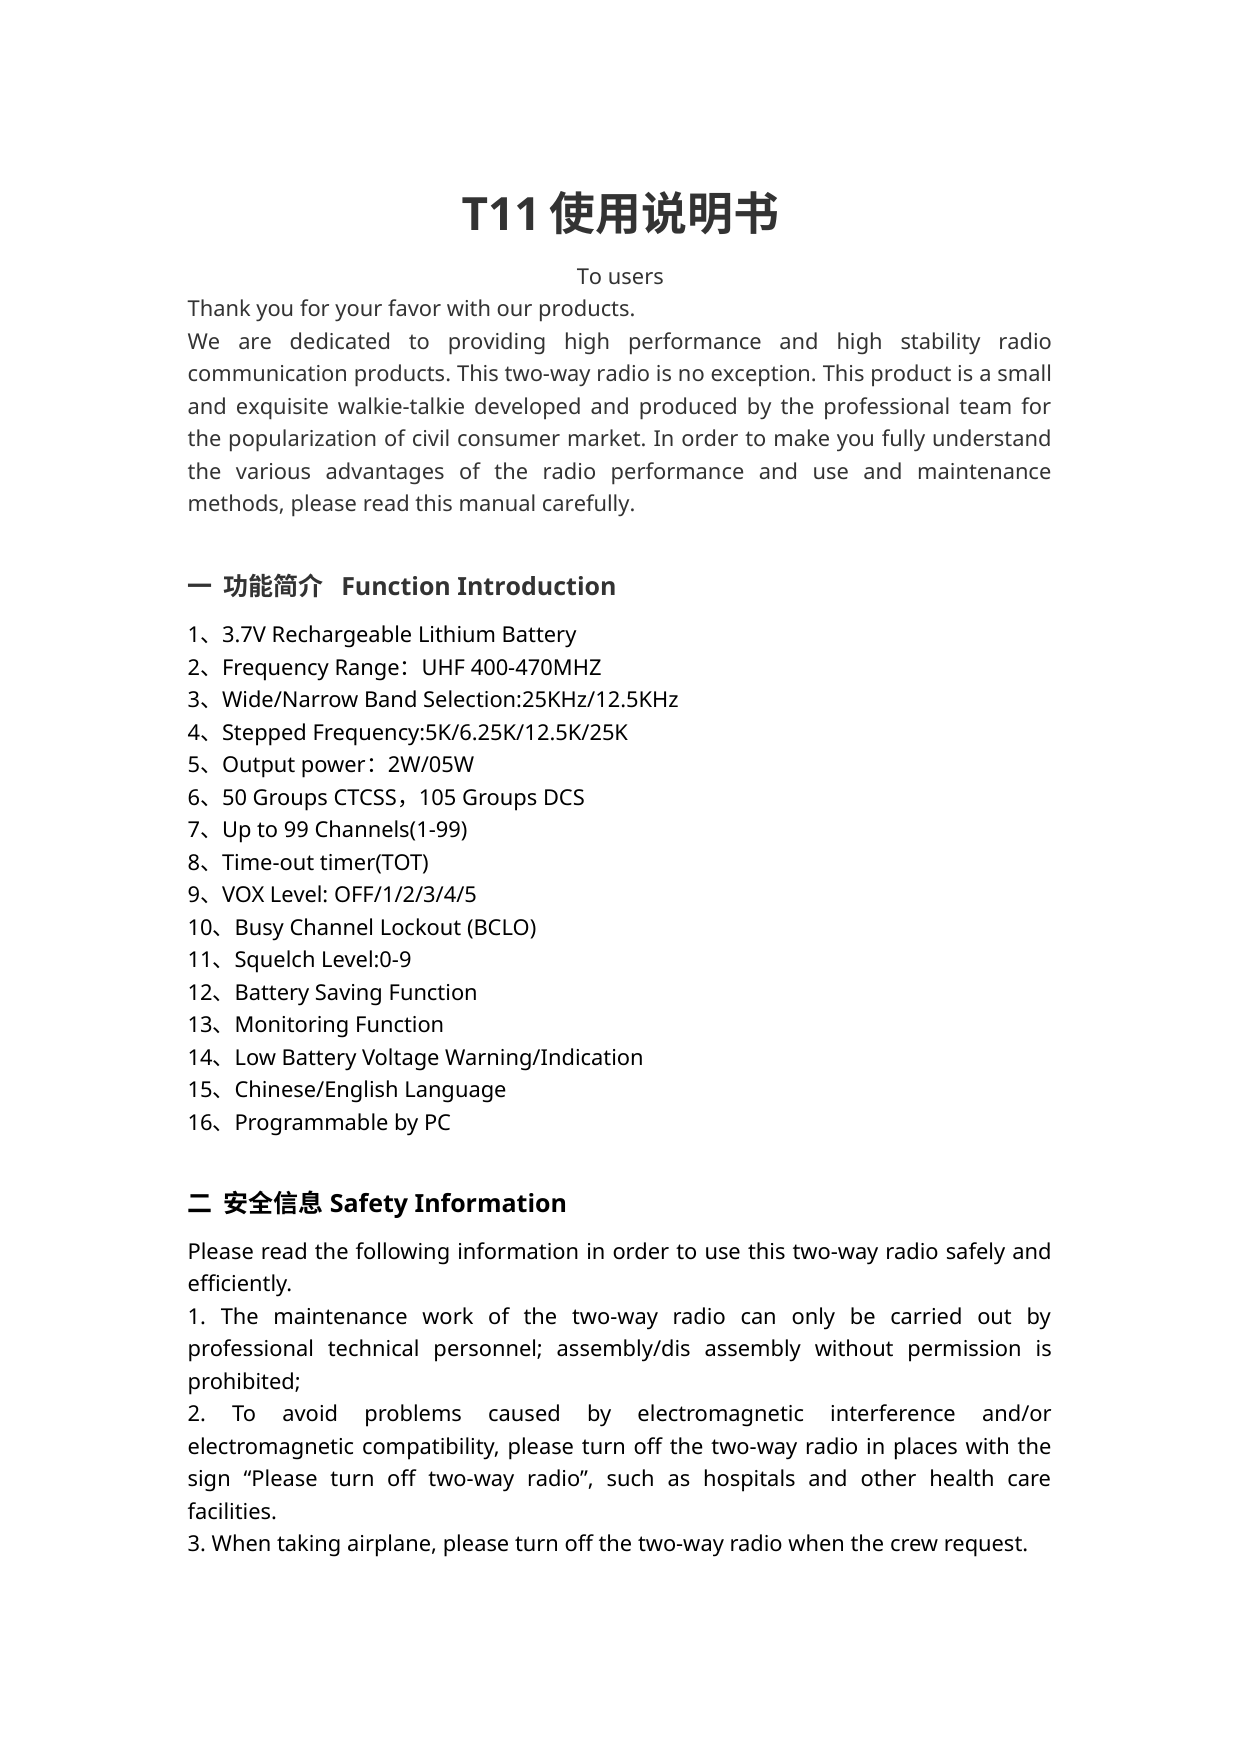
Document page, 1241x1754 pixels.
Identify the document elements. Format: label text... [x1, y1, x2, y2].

text 3. When taking airplane, please turn off the two-way radio when the crew request. [187, 1527, 1053, 1559]
text 11、Squelch Level:0-9 [187, 942, 1053, 974]
text 4、Stepped Frequency:5K/6.25K/12.5K/25K [187, 714, 1053, 747]
text 2. To avoid problems caused by electromagnetic interference and/or electromagnetic compatibility, please turn off the two-way radio in places with the sign “Please turn off two-way radio”, such as hospitals and other health care facilities. [187, 1397, 1053, 1527]
text 6、50 Groups CTCSS，105 Groups DCS [187, 779, 1053, 812]
text 1、3.7V Rechargeable Lithium Battery [187, 617, 1053, 649]
text T11使用说明书 [187, 162, 1053, 259]
text Please read the following information in order to use this two-way radio safely and efficiently. [187, 1234, 1053, 1299]
text 12、Battery Saving Function [187, 974, 1053, 1007]
text 2、Frequency Range：UHF 400-470MHZ [187, 649, 1053, 682]
text We are dedicated to providing high performance and high stability radio communication products. This two-way radio is no exception. This product is a small and exquisite walkie-talkie developed and produced by the professional team for the popularization of civil consumer market. In order to make you fully understand the various advantages of the radio performance and use and maintenance methods, please read this manual carefully. [187, 324, 1053, 519]
text 一 功能简介 Function Introduction [187, 552, 1053, 617]
text 14、Low Battery Voltage Warning/Indication [187, 1039, 1053, 1072]
text 二 安全信息 Safety Information [187, 1169, 1053, 1234]
text 8、Time-out timer(TOT) [187, 844, 1053, 877]
text 9、VOX Level: OFF/1/2/3/4/5 [187, 877, 1053, 909]
text To users [187, 259, 1053, 292]
text 16、Programmable by PC [187, 1104, 1053, 1137]
text 1. The maintenance work of the two-way radio can only be carried out by professional technical personnel; assembly/dis assembly without permission is prohibited; [187, 1299, 1053, 1397]
text 13、Monitoring Function [187, 1007, 1053, 1039]
text Thank you for your favor with our products. [187, 292, 1053, 324]
text 10、Busy Channel Lockout (BCLO) [187, 909, 1053, 942]
text 5、Output power：2W/05W [187, 747, 1053, 779]
text 7、Up to 99 Channels(1-99) [187, 812, 1053, 844]
text 15、Chinese/English Language [187, 1072, 1053, 1104]
text 3、Wide/Narrow Band Selection:25KHz/12.5KHz [187, 682, 1053, 714]
